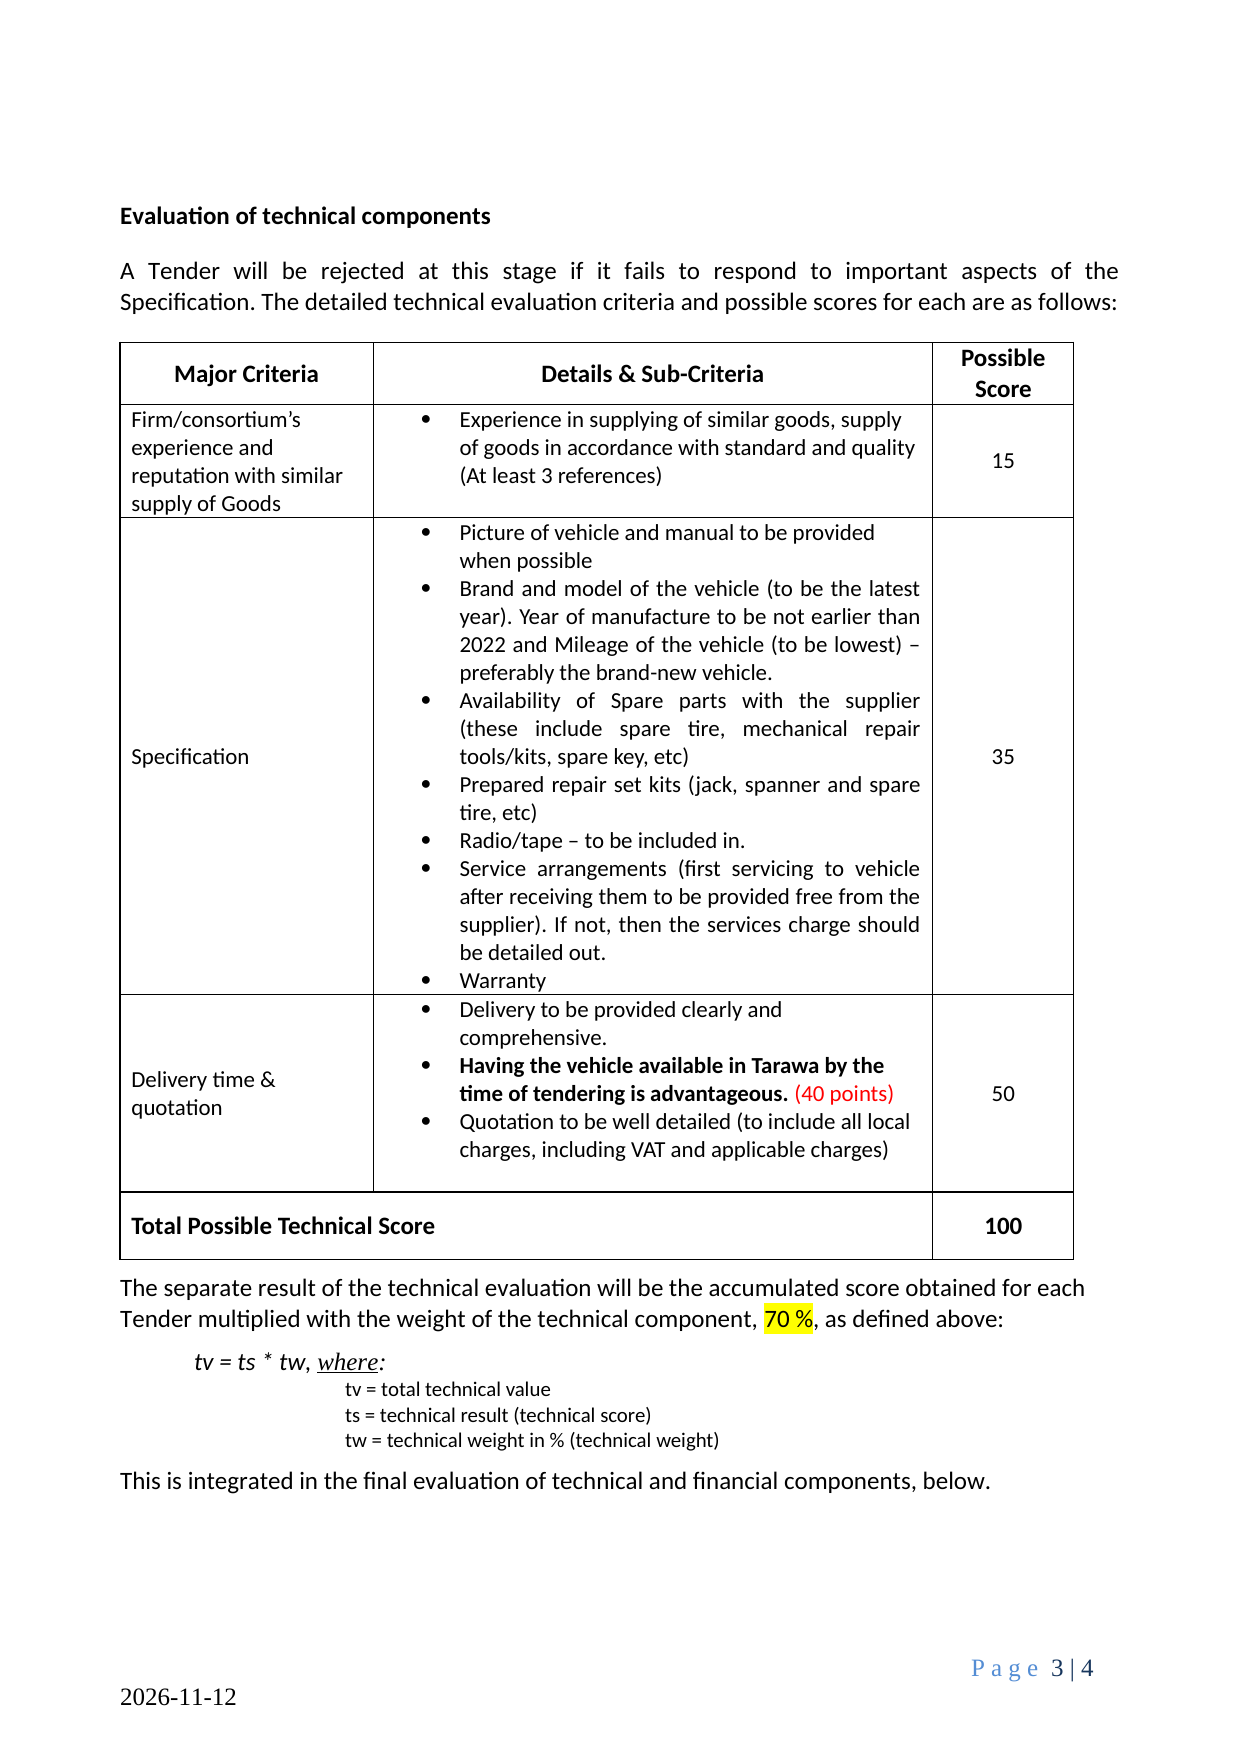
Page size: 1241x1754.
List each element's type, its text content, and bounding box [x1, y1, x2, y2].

list tw = technical weight in % (technical weight) [345, 1427, 1120, 1453]
table_cell 35 [933, 518, 1073, 994]
list ts = technical result (technical score) [345, 1402, 1120, 1427]
table_cell Delivery time & quotation [121, 995, 373, 1191]
text A Tender will be rejected at this stage if it fails to respond to important aspects of the Specification. The detailed technical evaluation criteria and possible scores for each are as follows: [120, 256, 1120, 317]
table_cell Experience in supplying of similar goods, supply of goods in accordance with standard and quality (At least 3 references) [374, 405, 932, 517]
text This is integrated in the final evaluation of technical and financial components, below. [120, 1465, 1120, 1496]
table_cell Picture of vehicle and manual to be provided when possible Brand and model of the vehicle (to be the latest year). Year of manufacture to be not earlier than 2022 and Mileage of the vehicle (to be lowest) – preferably the brand-new vehicle. Availability of Spare parts with the supplier (these include spare tire, mechanical repair tools/kits, spare key, etc) Prepared repair set kits (jack, spanner and spare tire, etc) Radio/tape – to be included in. Service arrangements (first servicing to vehicle after receiving them to be provided free from the supplier). If not, then the services charge should be detailed out. Warranty [374, 518, 932, 994]
table_header Details & Sub-Criteria [374, 343, 932, 404]
table_cell Delivery to be provided clearly and comprehensive. Having the vehicle available in Tarawa by the time of tendering is advantageous. (40 points) Quotation to be well detailed (to include all local charges, including VAT and applicable charges) [374, 995, 932, 1191]
text tv = ts * tw, where: [194, 1346, 1120, 1377]
table_header Major Criteria [121, 343, 373, 404]
table_cell 15 [933, 405, 1073, 517]
text The separate result of the technical evaluation will be the accumulated score obtained for each Tender multiplied with the weight of the technical component, 70 %, as defined above: [120, 1273, 1120, 1334]
table_cell Specification [121, 518, 373, 994]
table_header Possible Score [933, 343, 1073, 404]
table_cell Firm/consortium’s experience and reputation with similar supply of Goods [121, 405, 373, 517]
table_cell 100 [933, 1193, 1073, 1259]
subtitle Evaluation of technical components [120, 200, 1120, 231]
list tv = total technical value [345, 1377, 1120, 1402]
table_cell 50 [933, 995, 1073, 1191]
table_cell Total Possible Technical Score [121, 1193, 932, 1259]
